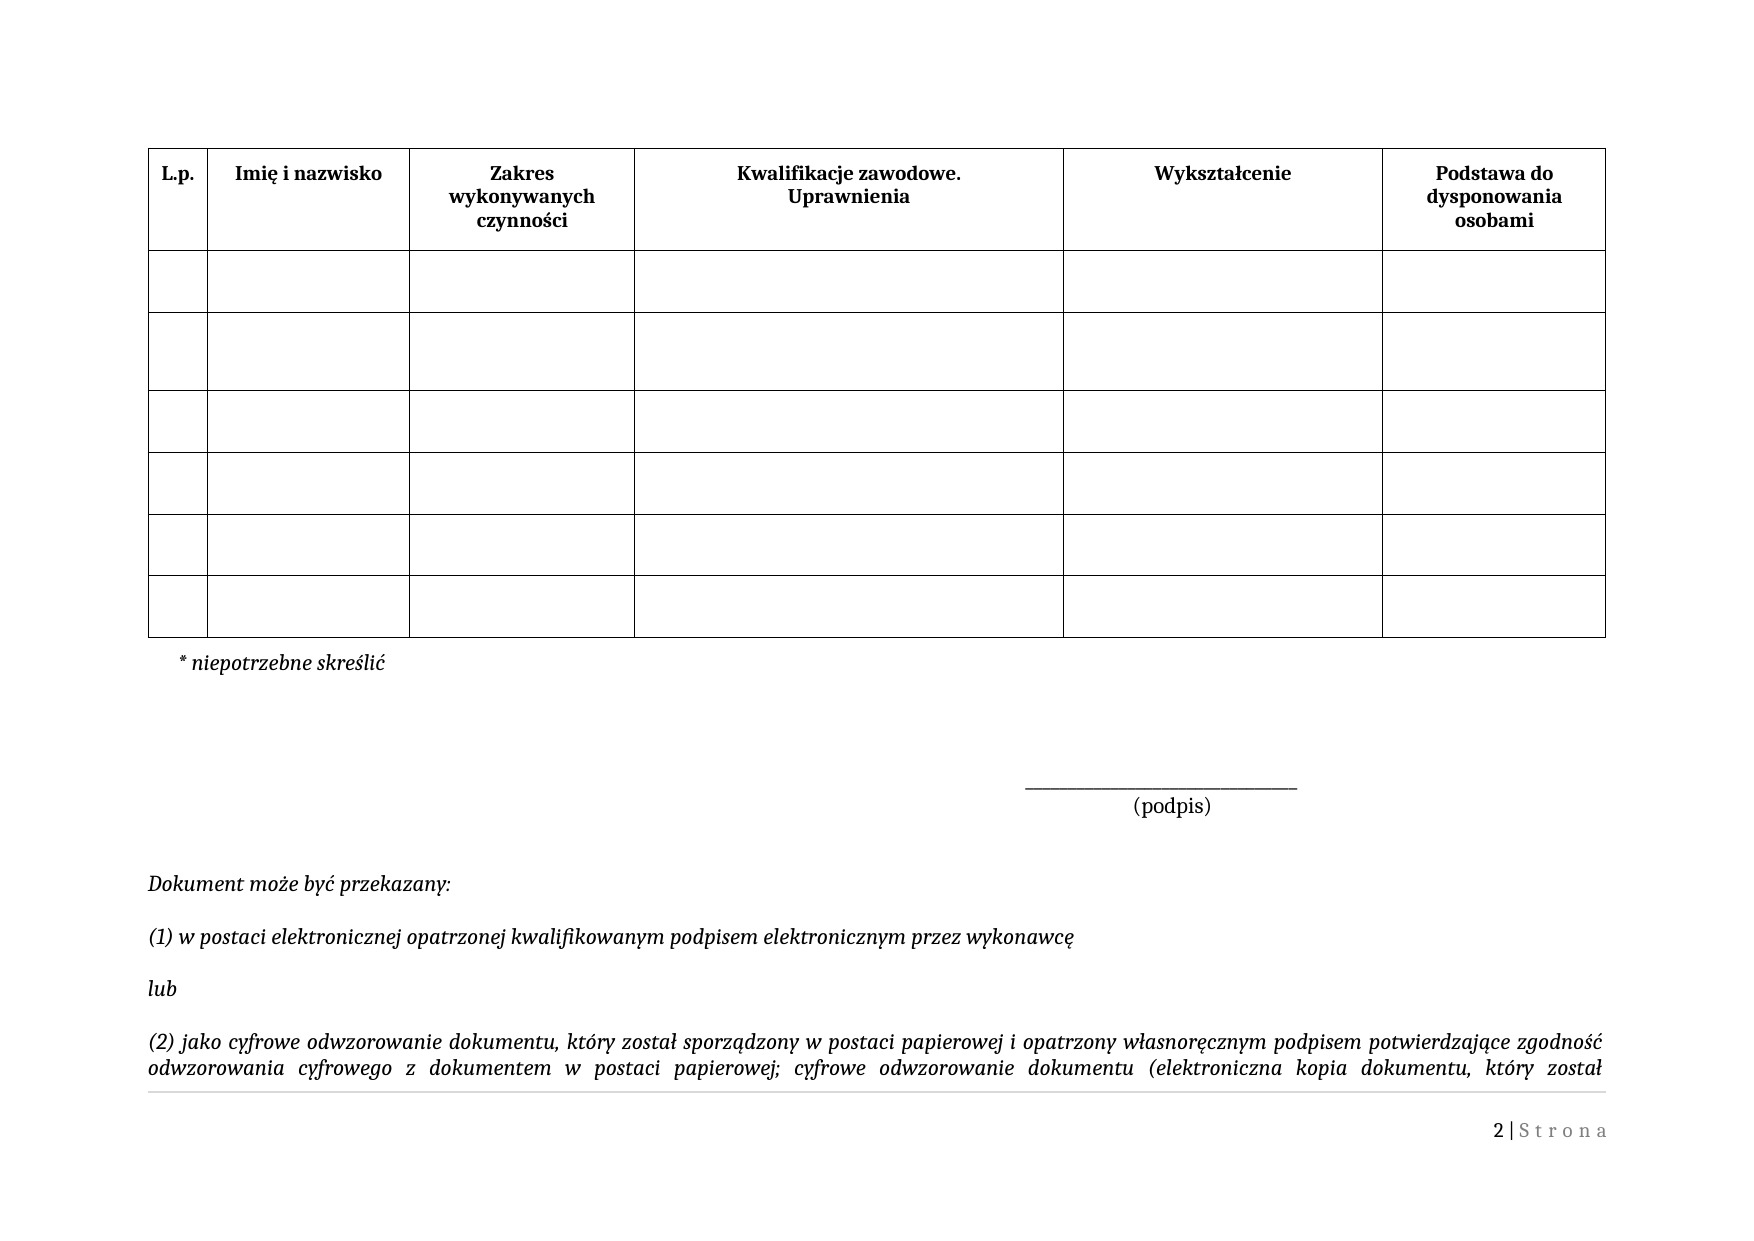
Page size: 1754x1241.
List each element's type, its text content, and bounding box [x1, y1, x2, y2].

table_cell [635, 251, 1063, 312]
table_cell [208, 251, 409, 312]
text * niepotrzebne skreślić [177, 650, 1606, 676]
table_cell [149, 251, 207, 312]
table_cell [1064, 453, 1382, 513]
table_cell [149, 313, 207, 390]
table_cell [410, 313, 634, 390]
table_cell [208, 453, 409, 513]
table_cell [635, 515, 1063, 575]
table_header Zakres wykonywanych czynności [410, 149, 634, 250]
text ________________________________ (podpis) [738, 767, 1606, 819]
table_cell [635, 453, 1063, 513]
table_cell [1064, 391, 1382, 452]
table_cell [1064, 251, 1382, 312]
table_cell [1383, 515, 1605, 575]
table_cell [149, 576, 207, 637]
table_cell [1383, 313, 1605, 390]
table_header Wykształcenie [1064, 149, 1382, 250]
table_cell [1383, 391, 1605, 452]
table_cell [1383, 251, 1605, 312]
table_header Podstawa do dysponowania osobami [1383, 149, 1605, 250]
table_cell [410, 515, 634, 575]
table_cell [208, 576, 409, 637]
table_cell [410, 453, 634, 513]
table_header L.p. [149, 149, 207, 250]
table_cell [1383, 576, 1605, 637]
table_cell [149, 515, 207, 575]
table_cell [635, 391, 1063, 452]
table_cell [635, 576, 1063, 637]
table_cell [208, 391, 409, 452]
table_cell [1064, 576, 1382, 637]
table_cell [410, 251, 634, 312]
table_cell [410, 391, 634, 452]
table_cell [410, 576, 634, 637]
table_cell [635, 313, 1063, 390]
table_header Kwalifikacje zawodowe. Uprawnienia [635, 149, 1063, 250]
table_cell [208, 515, 409, 575]
table_cell [1383, 453, 1605, 513]
table_cell [1064, 313, 1382, 390]
table_cell [1064, 515, 1382, 575]
table_cell [149, 453, 207, 513]
table_cell [208, 313, 409, 390]
table_cell [149, 391, 207, 452]
table_header Imię i nazwisko [208, 149, 409, 250]
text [148, 871, 1606, 1082]
